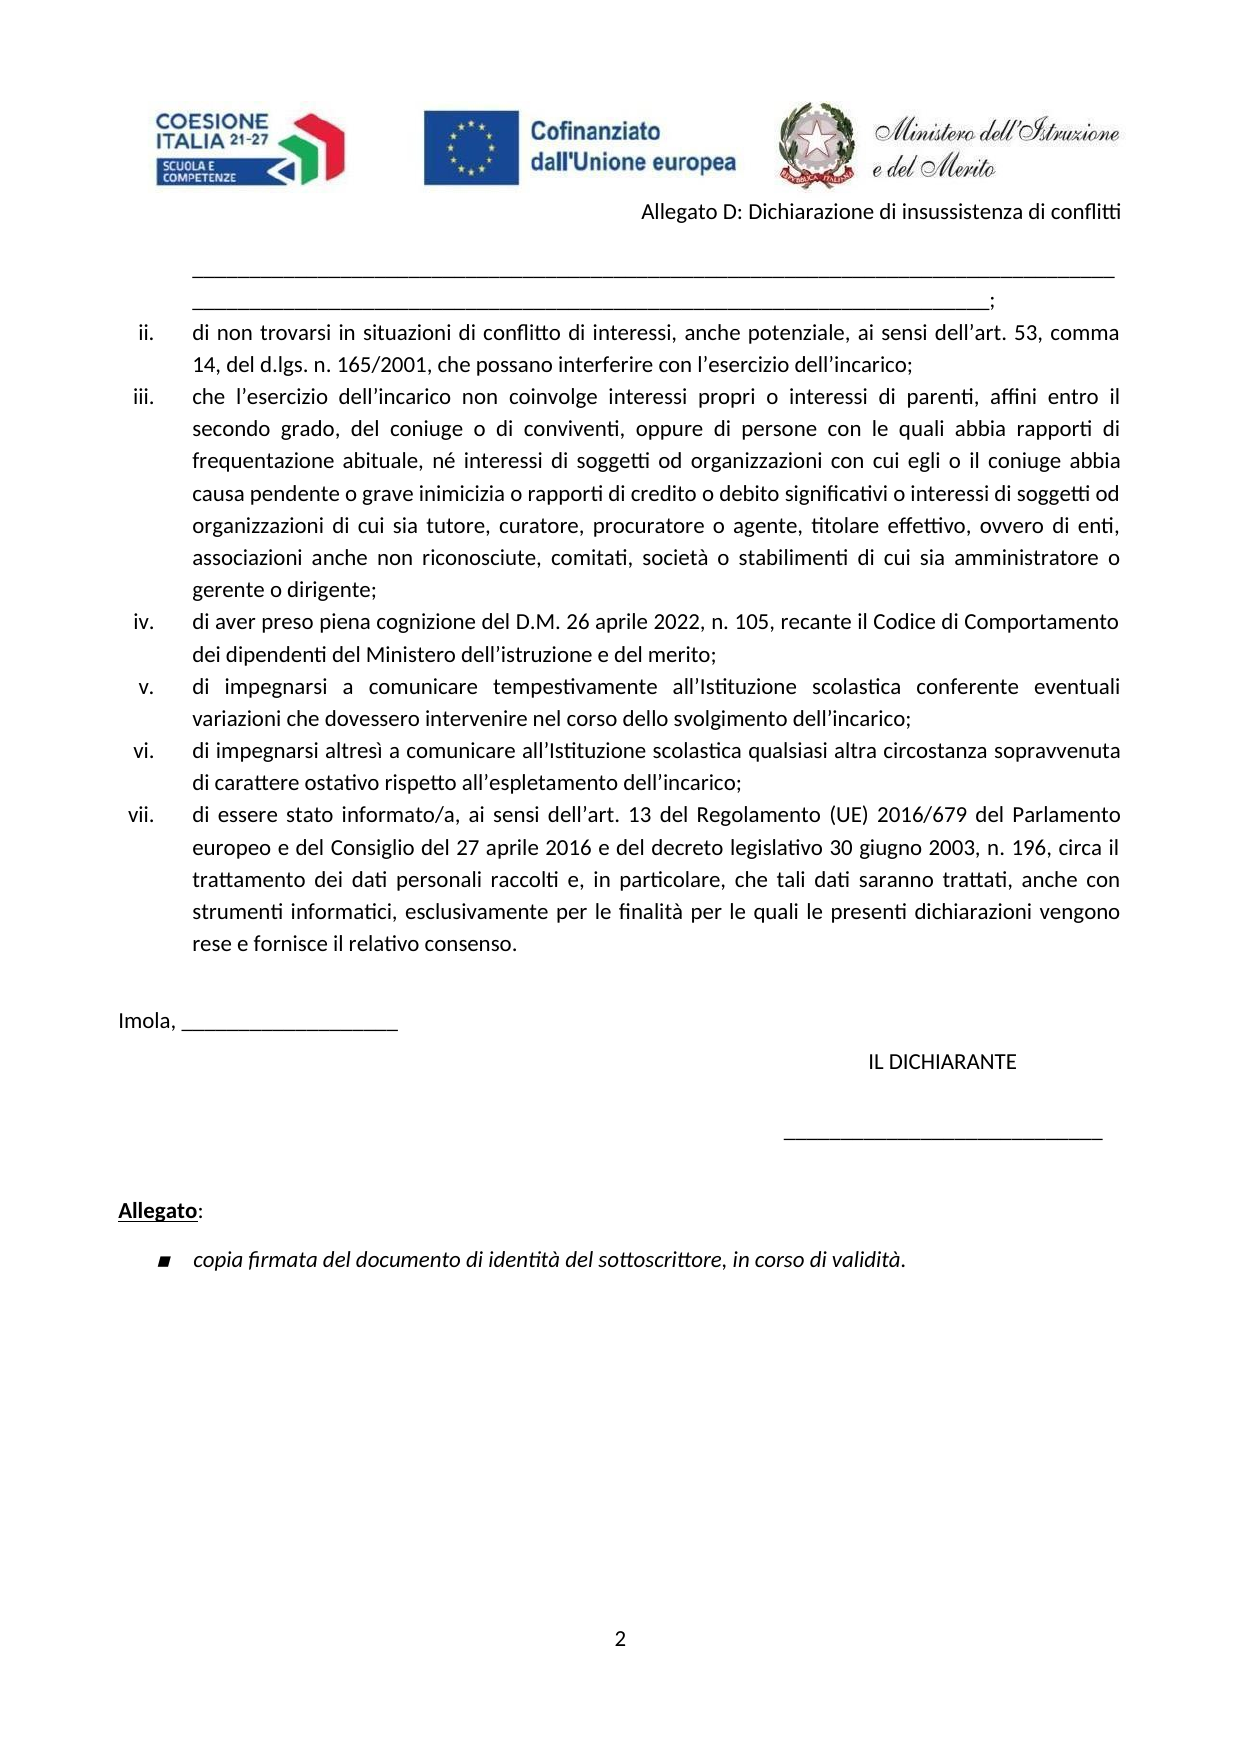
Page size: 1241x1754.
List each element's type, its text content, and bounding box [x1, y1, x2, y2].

text IL DICHIARANTE [118, 1047, 1122, 1103]
list di non trovarsi in situazioni di conflitto di interessi, anche potenziale, ai sensi dell’art. 53, comma 14, del d.lgs. n. 165/2001, che possano interferire con l’esercizio dell’incarico; [154, 318, 1122, 378]
list che l’esercizio dell’incarico non coinvolge interessi propri o interessi di parenti, affini entro il secondo grado, del coniuge o di conviventi, oppure di persone con le quali abbia rapporti di frequentazione abituale, né interessi di soggetti od organizzazioni con cui egli o il coniuge abbia causa pendente o grave inimicizia o rapporti di credito o debito significativi o interessi di soggetti od organizzazioni di cui sia tutore, curatore, procuratore o agente, titolare effettivo, ovvero di enti, associazioni anche non riconosciute, comitati, società o stabilimenti di cui sia amministratore o gerente o dirigente; [154, 382, 1122, 603]
list di aver preso piena cognizione del D.M. 26 aprile 2022, n. 105, recante il Codice di Comportamento dei dipendenti del Ministero dell’istruzione e del merito; [154, 607, 1122, 668]
list di impegnarsi altresì a comunicare all’Istituzione scolastica qualsiasi altra circostanza sopravvenuta di carattere ostativo rispetto all’espletamento dell’incarico; [154, 736, 1122, 796]
text ____________________________ [634, 1115, 1122, 1143]
text Allegato: [118, 1196, 1122, 1224]
text Imola, ___________________ [118, 1006, 1122, 1034]
picture [147, 101, 1129, 198]
list di essere stato informato/a, ai sensi dell’art. 13 del Regolamento (UE) 2016/679 del Parlamento europeo e del Consiglio del 27 aprile 2016 e del decreto legislativo 30 giugno 2003, n. 196, circa il trattamento dei dati personali raccolti e, in particolare, che tali dati saranno trattati, anche con strumenti informatici, esclusivamente per le finalità per le quali le presenti dichiarazioni vengono rese e fornisce il relativo consenso. [154, 801, 1122, 957]
list di impegnarsi a comunicare tempestivamente all’Istituzione scolastica conferente eventuali variazioni che dovessero intervenire nel corso dello svolgimento dell’incarico; [154, 672, 1122, 732]
list copia firmata del documento di identità del sottoscrittore, in corso di validità. [156, 1237, 1122, 1279]
